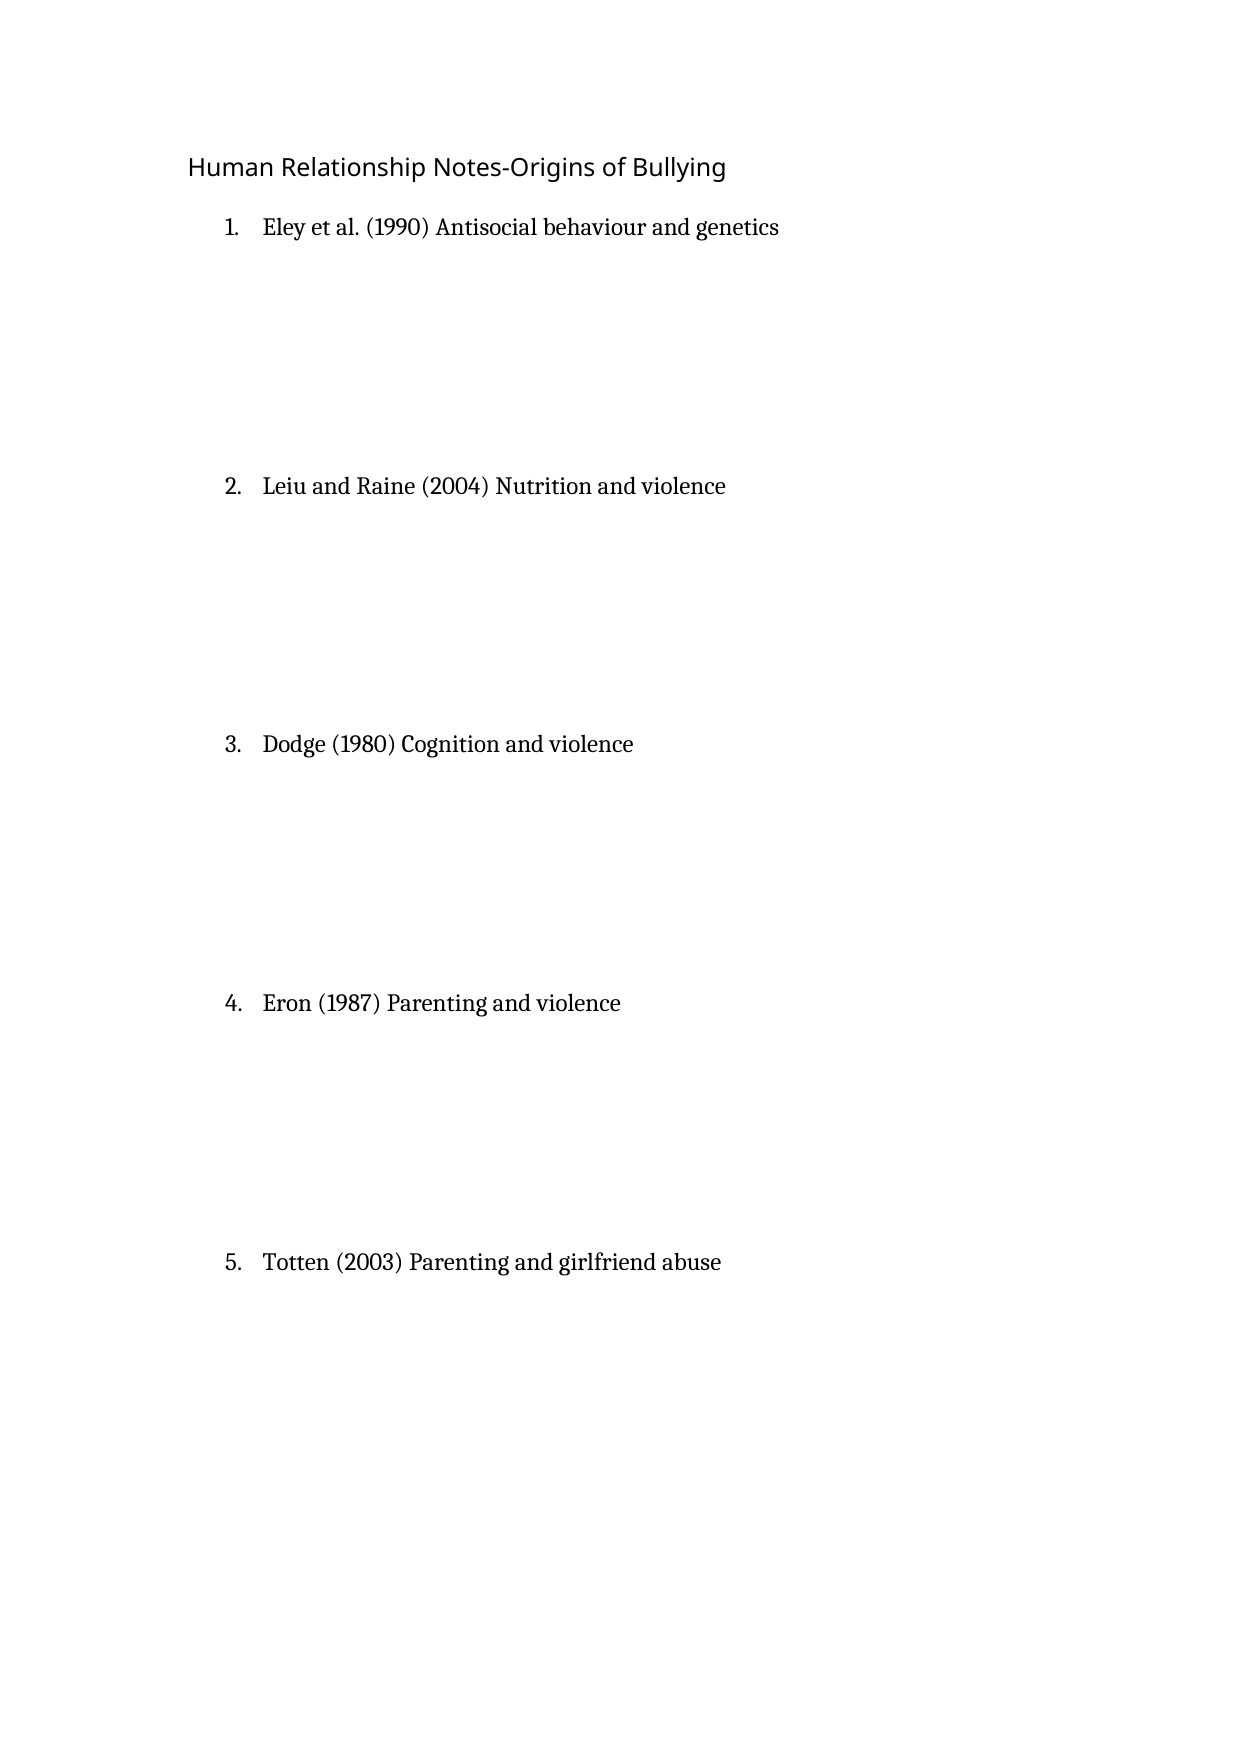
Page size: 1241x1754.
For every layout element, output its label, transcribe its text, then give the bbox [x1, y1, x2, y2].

list Totten (2003) Parenting and girlfriend abuse [225, 1248, 1053, 1277]
list Leiu and Raine (2004) Nutrition and violence [225, 472, 1053, 500]
list Eron (1987) Parenting and violence [225, 989, 1053, 1018]
list Dodge (1980) Cognition and violence [225, 730, 1053, 759]
text Human Relationship Notes-Origins of Bullying [187, 150, 1053, 184]
list Eley et al. (1990) Antisocial behaviour and genetics [225, 213, 1053, 242]
